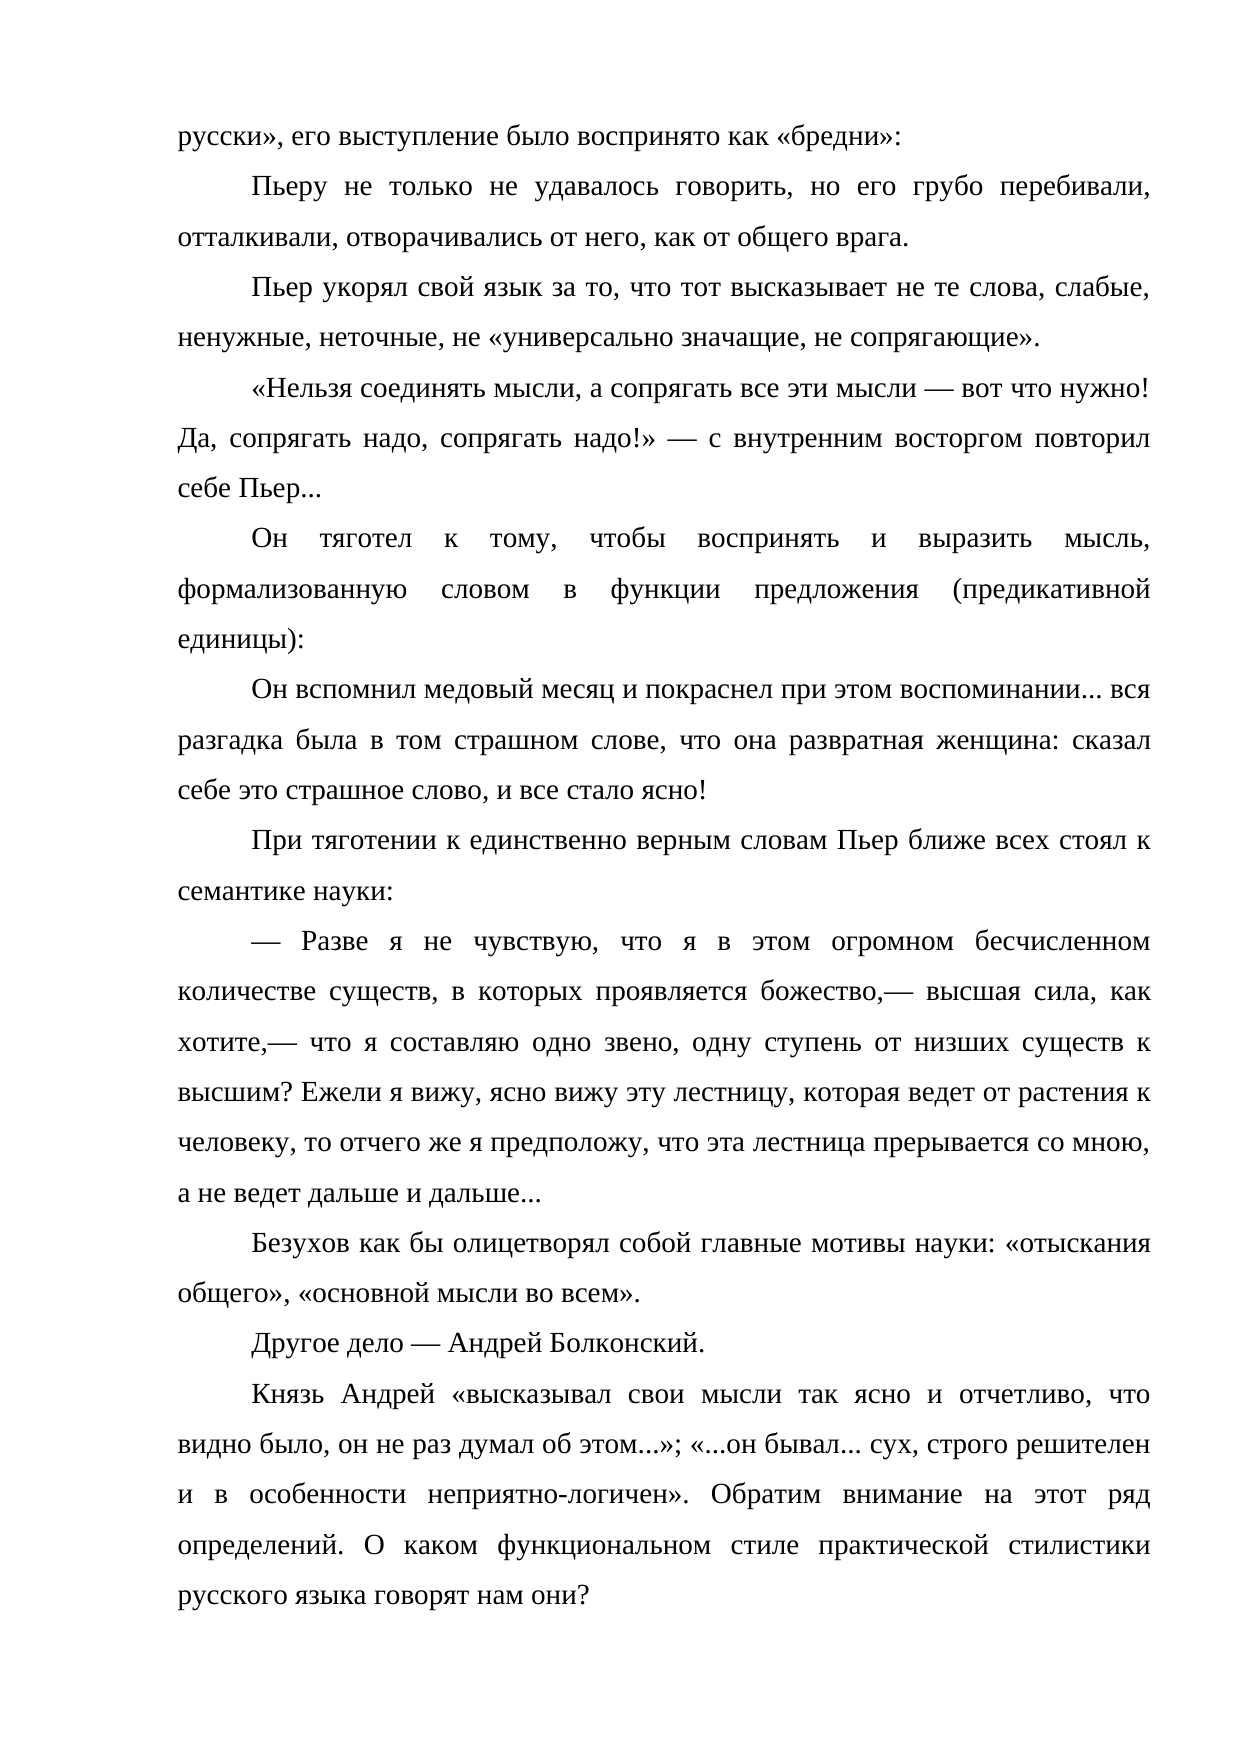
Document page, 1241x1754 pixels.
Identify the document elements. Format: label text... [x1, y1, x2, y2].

text — Разве я не чувствую, что я в этом огромном бесчисленном количестве существ, в которых проявляется божество,— высшая сила, как хотите,— что я составляю одно звено, одну ступень от низших существ к высшим? Ежели я вижу, ясно вижу эту лестницу, которая ведет от растения к человеку, то отчего же я предположу, что эта лестница прерывается со мною, а не ведет дальше и дальше... [177, 923, 1152, 1208]
text Он тяготел к тому, чтобы воспринять и выразить мысль, формализованную словом в функции предложения (предикативной единицы): [177, 521, 1152, 655]
text Он вспомнил медовый месяц и покраснел при этом воспоминании... вся разгадка была в том страшном слове, что она развратная женщина: сказал себе это страшное слово, и все стало ясно! [177, 672, 1152, 806]
text Пьер укорял свой язык за то, что тот высказывает не те слова, слабые, ненужные, неточные, не «универсально значащие, не сопрягающие». [177, 269, 1152, 353]
text «Нельзя соединять мысли, а сопрягать все эти мысли — вот что нужно! Да, сопрягать надо, сопрягать надо!» — с внутренним восторгом повторил себе Пьер... [177, 370, 1152, 504]
text Князь Андрей «высказывал свои мысли так ясно и отчетливо, что видно было, он не раз думал об этом...»; «...он бывал... сух, строго решителен и в особенности неприятно-логичен». Обратим внимание на этот ряд определений. О каком функциональном стиле практической стилистики русского языка говорят нам они? [177, 1376, 1152, 1611]
text Другое дело — Андрей Болконский. [177, 1326, 1152, 1359]
text Пьеру не только не удавалось говорить, но его грубо перебивали, отталкивали, отворачивались от него, как от общего врага. [177, 168, 1152, 252]
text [177, 118, 1152, 152]
text Безухов как бы олицетворял собой главные мотивы науки: «отыскания общего», «основной мысли во всем». [177, 1225, 1152, 1309]
text При тяготении к единственно верным словам Пьер ближе всех стоял к семантике науки: [177, 822, 1152, 906]
